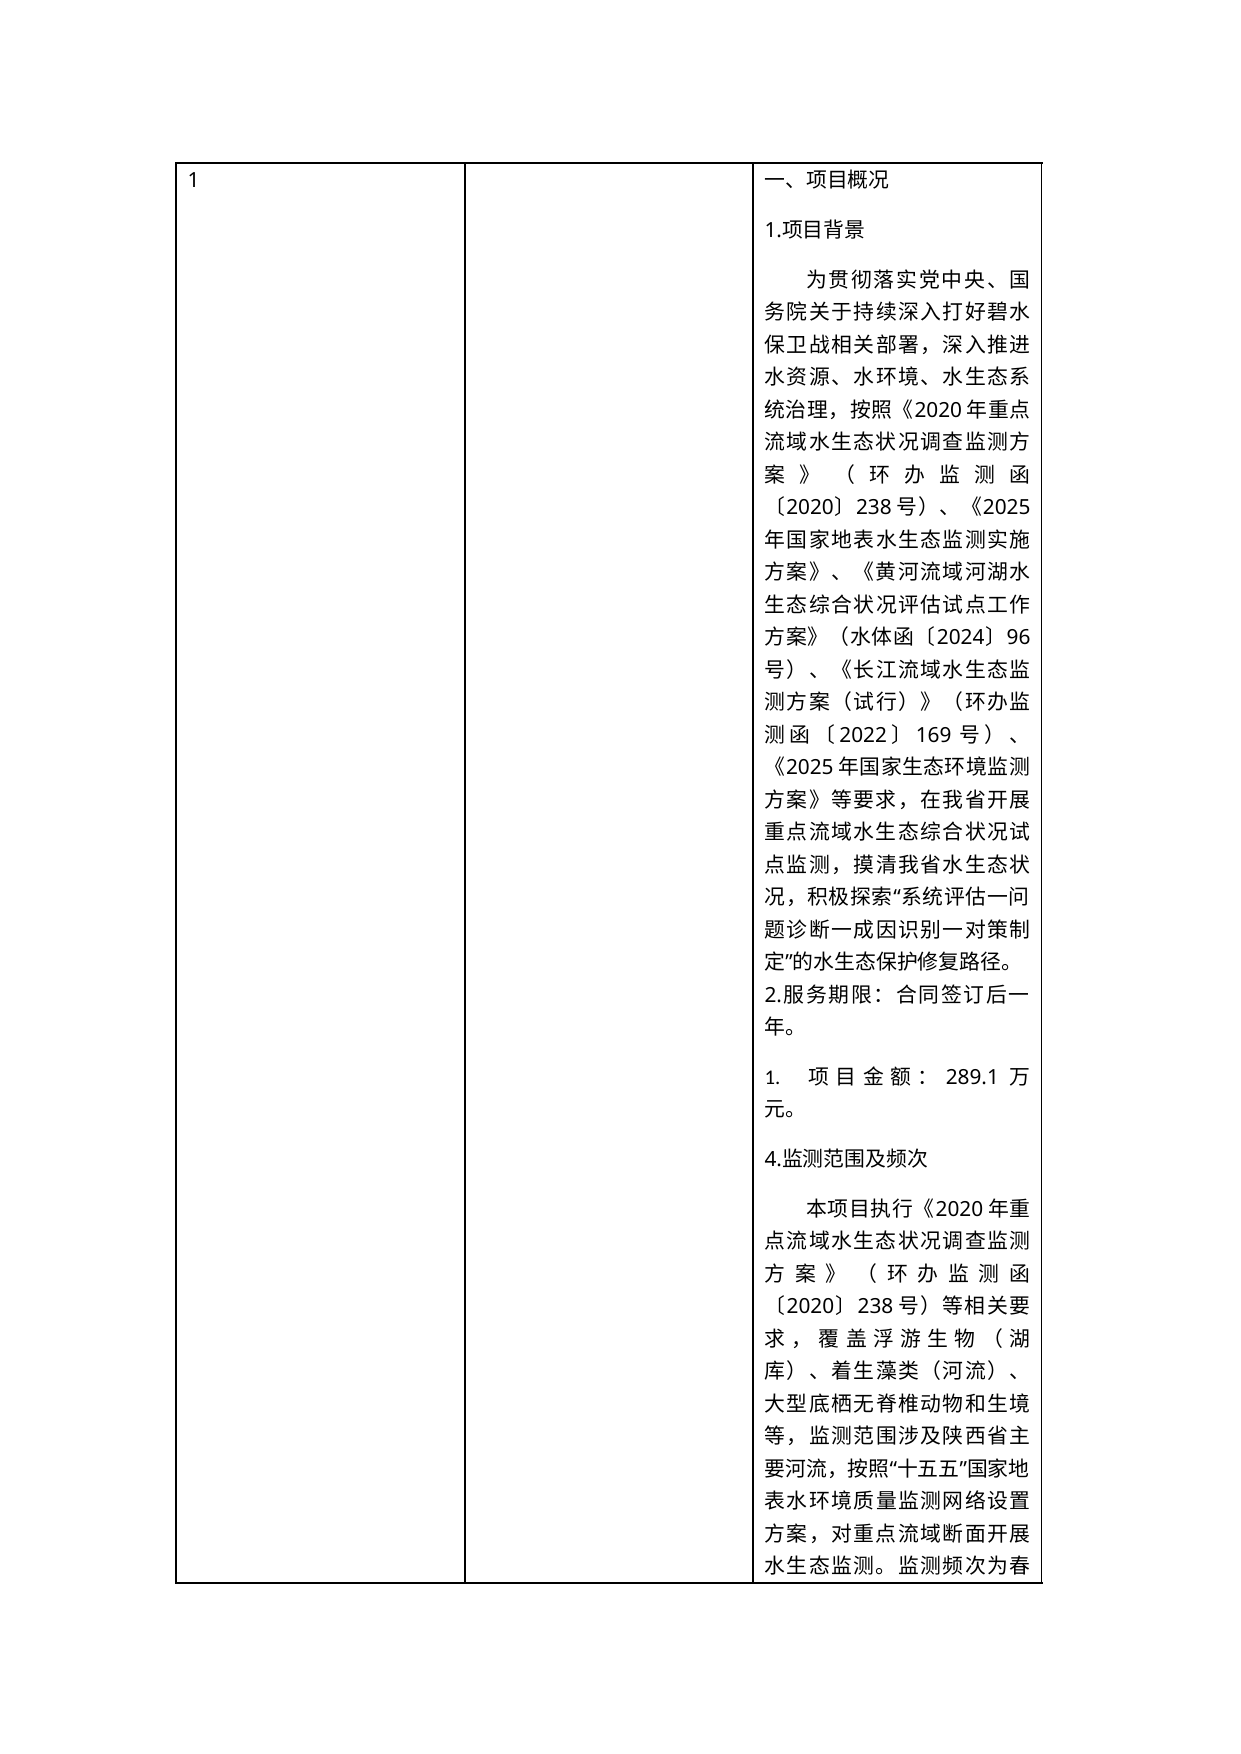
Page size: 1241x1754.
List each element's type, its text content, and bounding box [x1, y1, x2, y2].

table_cell 1 [177, 164, 464, 1582]
table_cell [466, 164, 752, 1582]
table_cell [754, 164, 1041, 1582]
